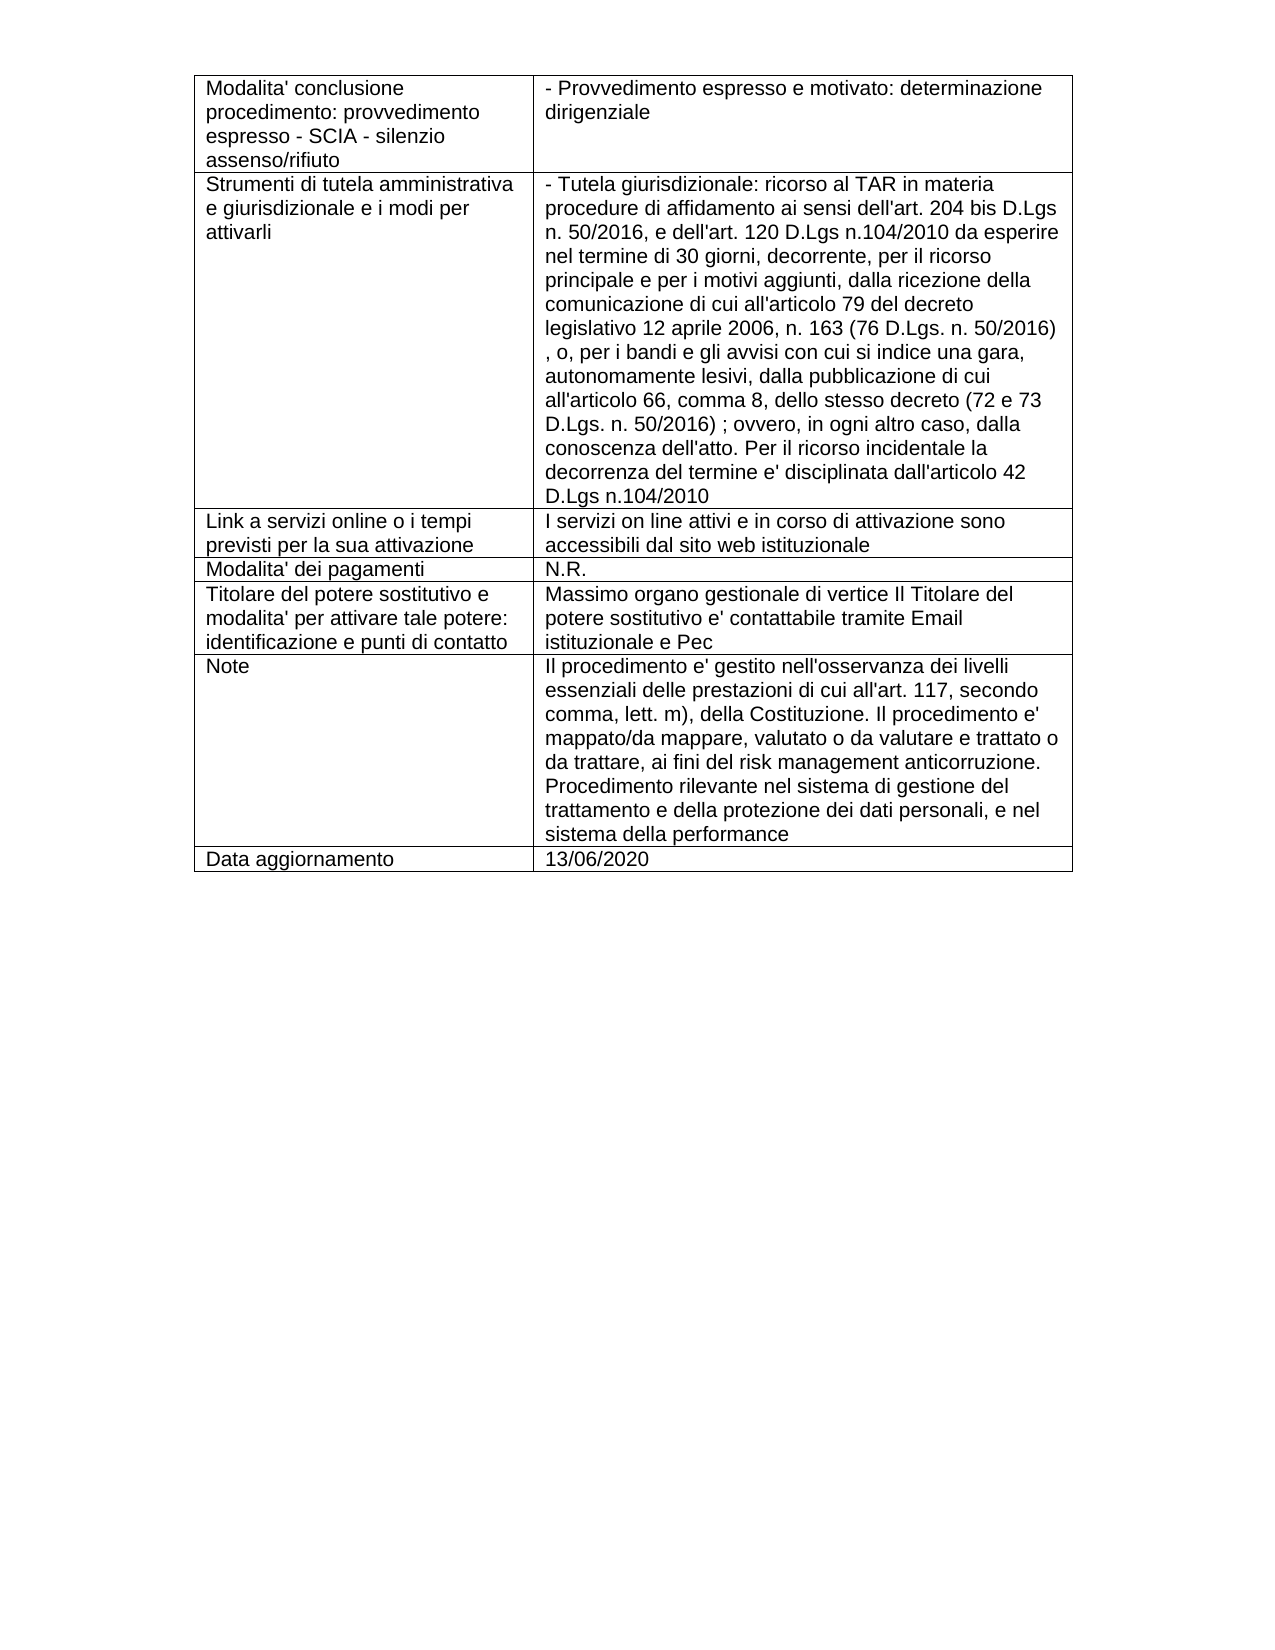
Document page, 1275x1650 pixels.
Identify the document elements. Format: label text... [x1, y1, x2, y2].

table_cell Il procedimento e' gestito nell'osservanza dei livelli essenziali delle prestazioni di cui all'art. 117, secondo comma, lett. m), della Costituzione. Il procedimento e' mappato/da mappare, valutato o da valutare e trattato o da trattare, ai fini del risk management anticorruzione. Procedimento rilevante nel sistema di gestione del trattamento e della protezione dei dati personali, e nel sistema della performance [534, 655, 1072, 846]
table_cell Massimo organo gestionale di vertice Il Titolare del potere sostitutivo e' contattabile tramite Email istituzionale e Pec [534, 582, 1072, 654]
table_cell 13/06/2020 [534, 847, 1072, 871]
table_cell Strumenti di tutela amministrativa e giurisdizionale e i modi per attivarli [195, 173, 533, 508]
table_cell Link a servizi online o i tempi previsti per la sua attivazione [195, 509, 533, 556]
table_cell I servizi on line attivi e in corso di attivazione sono accessibili dal sito web istituzionale [534, 509, 1072, 556]
table_cell N.R. [534, 558, 1072, 581]
table_cell - Provvedimento espresso e motivato: determinazione dirigenziale [534, 76, 1072, 172]
table_cell Modalita' dei pagamenti [195, 558, 533, 581]
table_cell Note [195, 655, 533, 846]
table_cell - Tutela giurisdizionale: ricorso al TAR in materia procedure di affidamento ai sensi dell'art. 204 bis D.Lgs n. 50/2016, e dell'art. 120 D.Lgs n.104/2010 da esperire nel termine di 30 giorni, decorrente, per il ricorso principale e per i motivi aggiunti, dalla ricezione della comunicazione di cui all'articolo 79 del decreto legislativo 12 aprile 2006, n. 163 (76 D.Lgs. n. 50/2016) , o, per i bandi e gli avvisi con cui si indice una gara, autonomamente lesivi, dalla pubblicazione di cui all'articolo 66, comma 8, dello stesso decreto (72 e 73 D.Lgs. n. 50/2016) ; ovvero, in ogni altro caso, dalla conoscenza dell'atto. Per il ricorso incidentale la decorrenza del termine e' disciplinata dall'articolo 42 D.Lgs n.104/2010 [534, 173, 1072, 508]
table_cell Data aggiornamento [195, 847, 533, 871]
table_cell Modalita' conclusione procedimento: provvedimento espresso - SCIA - silenzio assenso/rifiuto [195, 76, 533, 172]
table_cell Titolare del potere sostitutivo e modalita' per attivare tale potere: identificazione e punti di contatto [195, 582, 533, 654]
